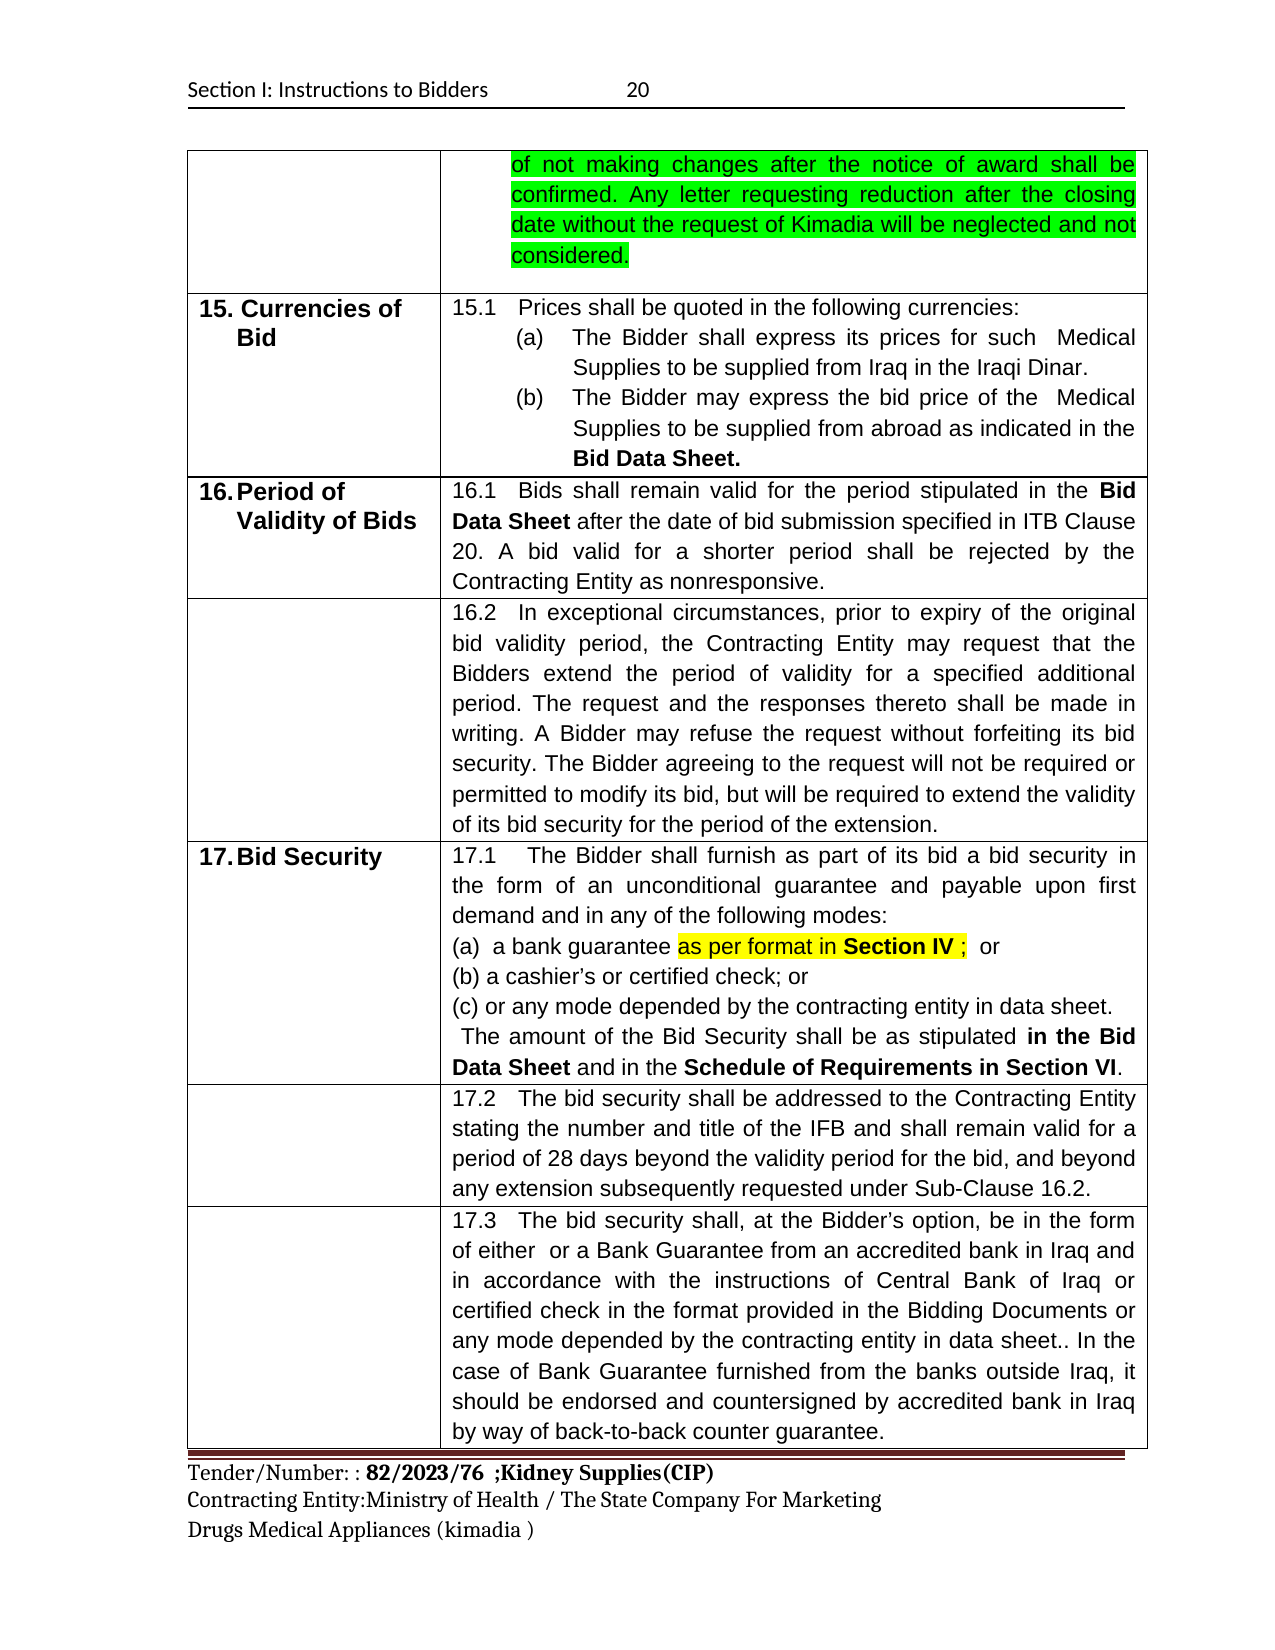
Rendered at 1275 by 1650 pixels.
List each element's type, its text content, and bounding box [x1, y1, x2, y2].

table_cell 16. Period of Validity of Bids [188, 478, 440, 598]
table_cell [188, 151, 440, 293]
table_cell 17.1 The Bidder shall furnish as part of its bid a bid security in the form of an unconditional guarantee and payable upon first demand and in any of the following modes: (a) a bank guarantee as per format in Section IV ; or (b) a cashier’s or certified check; or (c) or any mode depended by the contracting entity in data sheet. The amount of the Bid Security shall be as stipulated in the Bid Data Sheet and in the Schedule of Requirements in Section VI. [441, 842, 1147, 1084]
table_cell 17.3 The bid security shall, at the Bidder’s option, be in the form of either or a Bank Guarantee from an accredited bank in Iraq and in accordance with the instructions of Central Bank of Iraq or certified check in the format provided in the Bidding Documents or any mode depended by the contracting entity in data sheet.. In the case of Bank Guarantee furnished from the banks outside Iraq, it should be endorsed and countersigned by accredited bank in Iraq by way of back-to-back counter guarantee. [441, 1207, 1147, 1448]
table_cell [188, 599, 440, 841]
table_cell 17.2 The bid security shall be addressed to the Contracting Entity stating the number and title of the IFB and shall remain valid for a period of 28 days beyond the validity period for the bid, and beyond any extension subsequently requested under Sub-Clause 16.2. [441, 1085, 1147, 1206]
table_cell 15. Currencies of Bid [188, 294, 440, 476]
table_cell 17. Bid Security [188, 842, 440, 1084]
table_cell 15.1 Prices shall be quoted in the following currencies: (a) The Bidder shall express its prices for such Medical Supplies to be supplied from Iraq in the Iraqi Dinar. (b) The Bidder may express the bid price of the Medical Supplies to be supplied from abroad as indicated in the Bid Data Sheet. [441, 294, 1147, 476]
table_cell [188, 1207, 440, 1448]
table_cell [188, 1085, 440, 1206]
table_cell 16.2 In exceptional circumstances, prior to expiry of the original bid validity period, the Contracting Entity may request that the Bidders extend the period of validity for a specified additional period. The request and the responses thereto shall be made in writing. A Bidder may refuse the request without forfeiting its bid security. The Bidder agreeing to the request will not be required or permitted to modify its bid, but will be required to extend the validity of its bid security for the period of the extension. [441, 599, 1147, 841]
table_cell 16.1 Bids shall remain valid for the period stipulated in the Bid Data Sheet after the date of bid submission specified in ITB Clause 20. A bid valid for a shorter period shall be rejected by the Contracting Entity as nonresponsive. [441, 478, 1147, 598]
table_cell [441, 151, 1147, 293]
